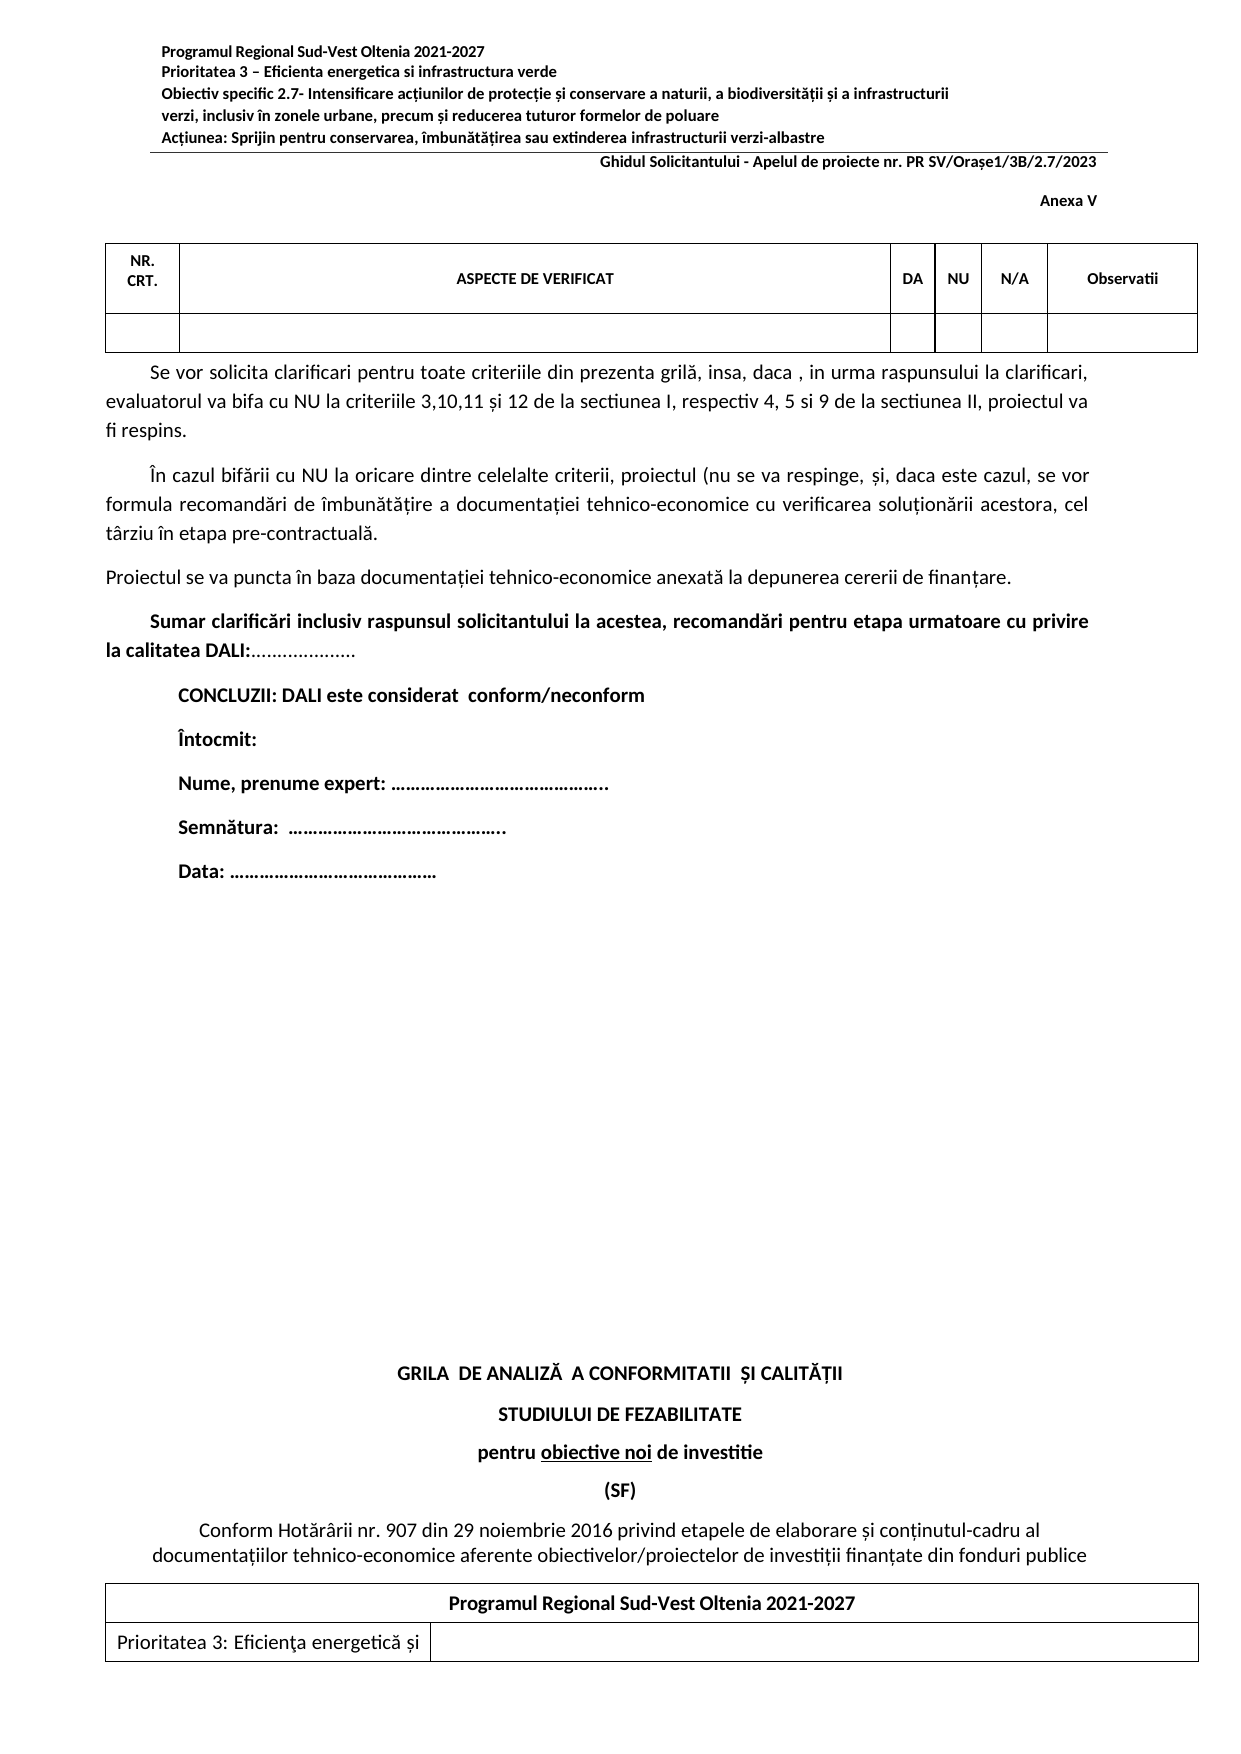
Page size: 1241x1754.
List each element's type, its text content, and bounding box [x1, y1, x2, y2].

text Proiectul se va puncta în baza documentației tehnico-economice anexată la depunerea cererii de finanțare. [106, 564, 1090, 590]
table_header NR. CRT. [106, 244, 179, 313]
table_header Observatii [1048, 244, 1197, 313]
table_cell [891, 314, 934, 352]
text Semnătura: …………………………………….. [178, 814, 1090, 840]
text GRILA DE ANALIZĂ A CONFORMITATII ȘI CALITĂȚII [150, 1361, 1090, 1386]
table_cell [431, 1623, 1198, 1661]
table_header ASPECTE DE VERIFICAT [180, 244, 890, 313]
table_cell [106, 314, 179, 352]
table_header Programul Regional Sud-Vest Oltenia 2021-2027 [106, 1584, 1198, 1622]
text (SF) [150, 1477, 1090, 1502]
text Întocmit: [178, 726, 1090, 751]
text pentru obiective noi de investitie [150, 1439, 1090, 1464]
text Nume, prenume expert: …………………………………….. [178, 770, 1090, 796]
table_header N/A [982, 244, 1047, 313]
table_cell [936, 314, 981, 352]
text Se vor solicita clarificari pentru toate criteriile din prezenta grilă, insa, daca , in urma raspunsului la clarificari, evaluatorul va bifa cu NU la criteriile 3,10,11 şi 12 de la sectiunea I, respectiv 4, 5 si 9 de la sectiunea II, proiectul va fi respins. [106, 359, 1090, 443]
table_header NU [936, 244, 981, 313]
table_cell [180, 314, 890, 352]
table_cell [1048, 314, 1197, 352]
text Conform Hotărârii nr. 907 din 29 noiembrie 2016 privind etapele de elaborare şi conţinutul-cadru al documentaţiilor tehnico-economice aferente obiectivelor/proiectelor de investiţii finanţate din fonduri publice [150, 1517, 1090, 1568]
table_header DA [891, 244, 934, 313]
text CONCLUZII: DALI este considerat conform/neconform [178, 682, 1090, 707]
text STUDIULUI DE FEZABILITATE [150, 1401, 1090, 1426]
text Sumar clarificări inclusiv raspunsul solicitantului la acestea, recomandări pentru etapa urmatoare cu privire la calitatea DALI:.................... [106, 608, 1090, 663]
text În cazul bifării cu NU la oricare dintre celelalte criterii, proiectul (nu se va respinge, și, daca este cazul, se vor formula recomandări de îmbunătățire a documentației tehnico-economice cu verificarea soluţionării acestora, cel târziu în etapa pre-contractuală. [106, 462, 1090, 546]
table_cell [982, 314, 1047, 352]
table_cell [106, 1623, 430, 1661]
text Data: …………………………………… [178, 858, 1090, 884]
